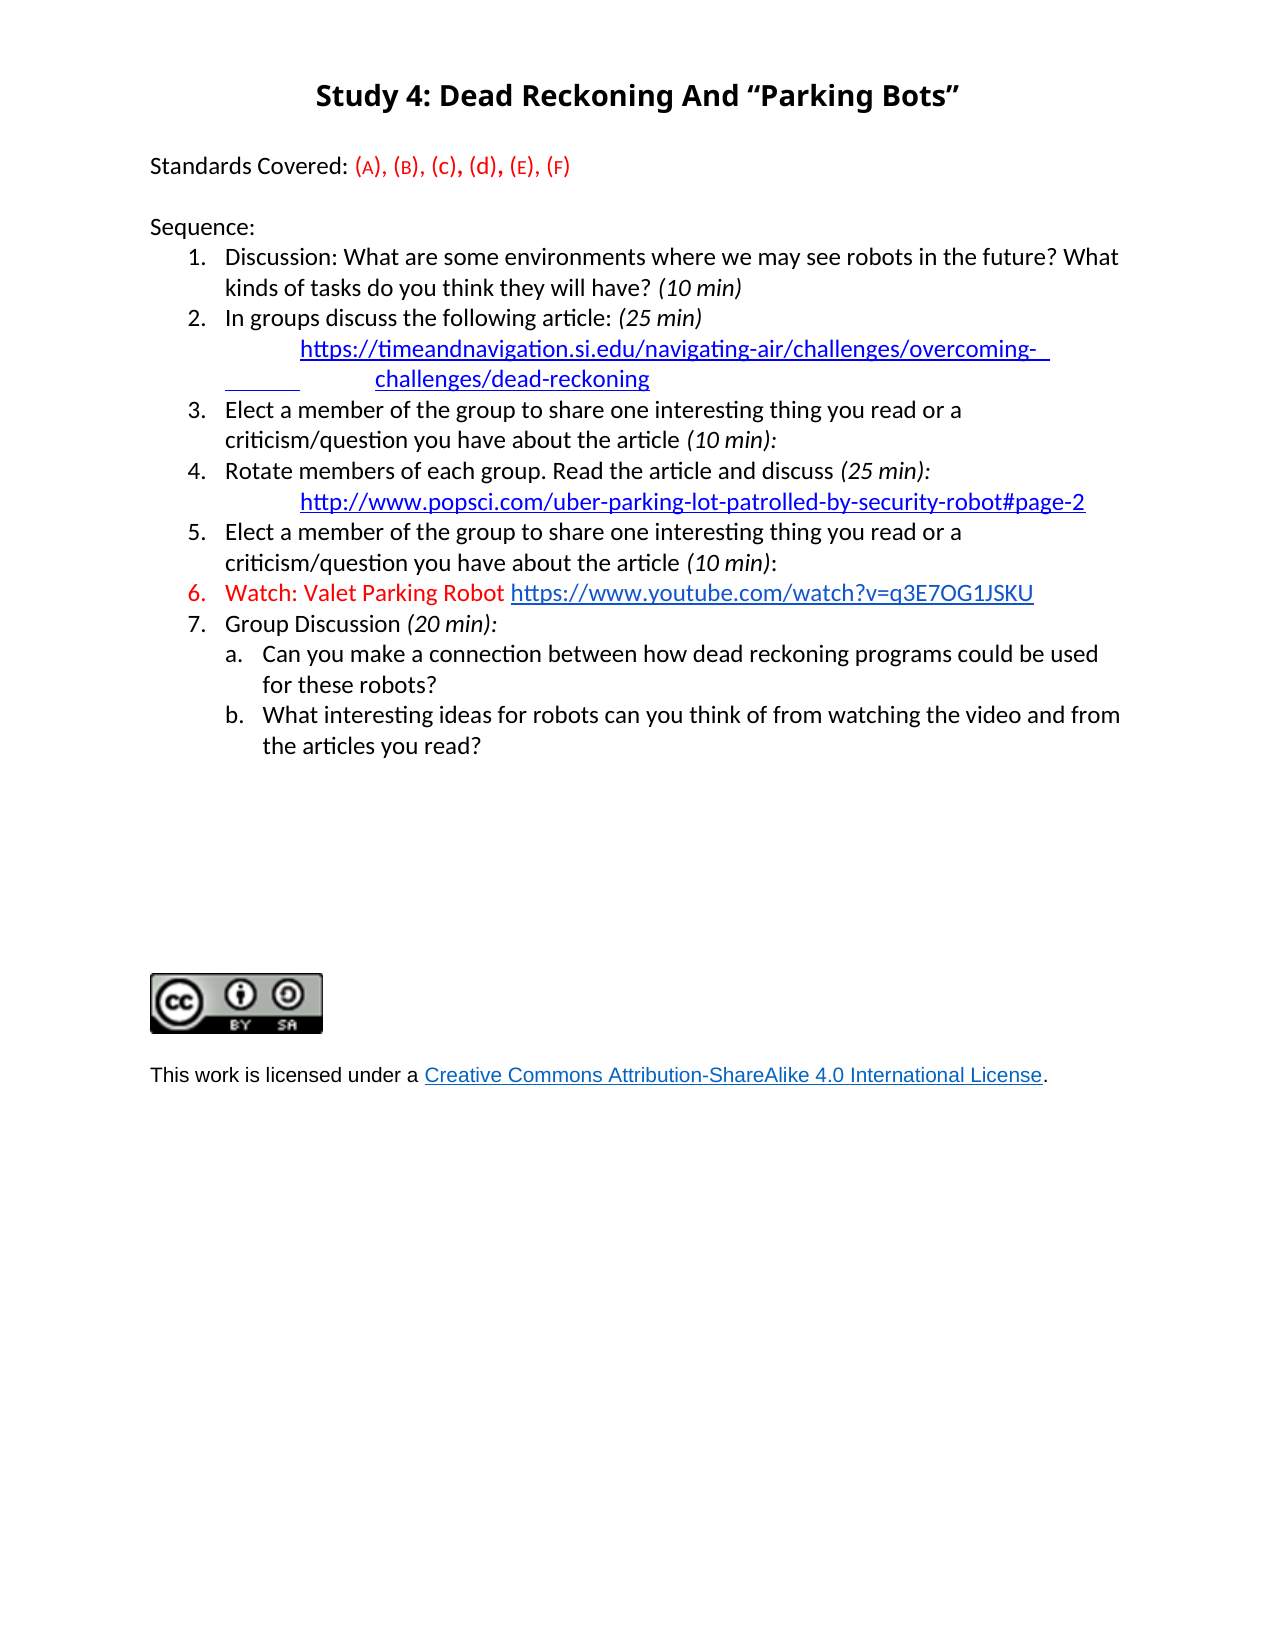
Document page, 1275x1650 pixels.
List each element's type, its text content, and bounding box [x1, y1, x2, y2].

list Elect a member of the group to share one interesting thing you read or a criticism/question you have about the article (10 min): [187, 394, 1125, 455]
picture [150, 973, 323, 1034]
list Watch: Valet Parking Robot https://www.youtube.com/watch?v=q3E7OG1JSKU [187, 577, 1125, 608]
list Group Discussion (20 min): [187, 608, 1125, 638]
list Discussion: What are some environments where we may see robots in the future? What kinds of tasks do you think they will have? (10 min) [187, 242, 1125, 303]
text This work is licensed under a Creative Commons Attribution-ShareAlike 4.0 International License. [150, 1063, 1125, 1087]
list In groups discuss the following article: (25 min) https://timeandnavigation.si.edu/navigating-air/challenges/overcoming- challenges/dead-reckoning [187, 303, 1125, 394]
text Standards Covered: (a), (b), (c), (d), (e), (f) [349, 150, 1125, 181]
list Can you make a connection between how dead reckoning programs could be used for these robots? [225, 638, 1125, 699]
list What interesting ideas for robots can you think of from watching the video and from the articles you read? [225, 699, 1125, 760]
list Rotate members of each group. Read the article and discuss (25 min): http://www.popsci.com/uber-parking-lot-patrolled-by-security-robot#page-2 [187, 455, 1125, 516]
list Elect a member of the group to share one interesting thing you read or a criticism/question you have about the article (10 min): [187, 516, 1125, 577]
text Sequence: [150, 211, 1125, 242]
